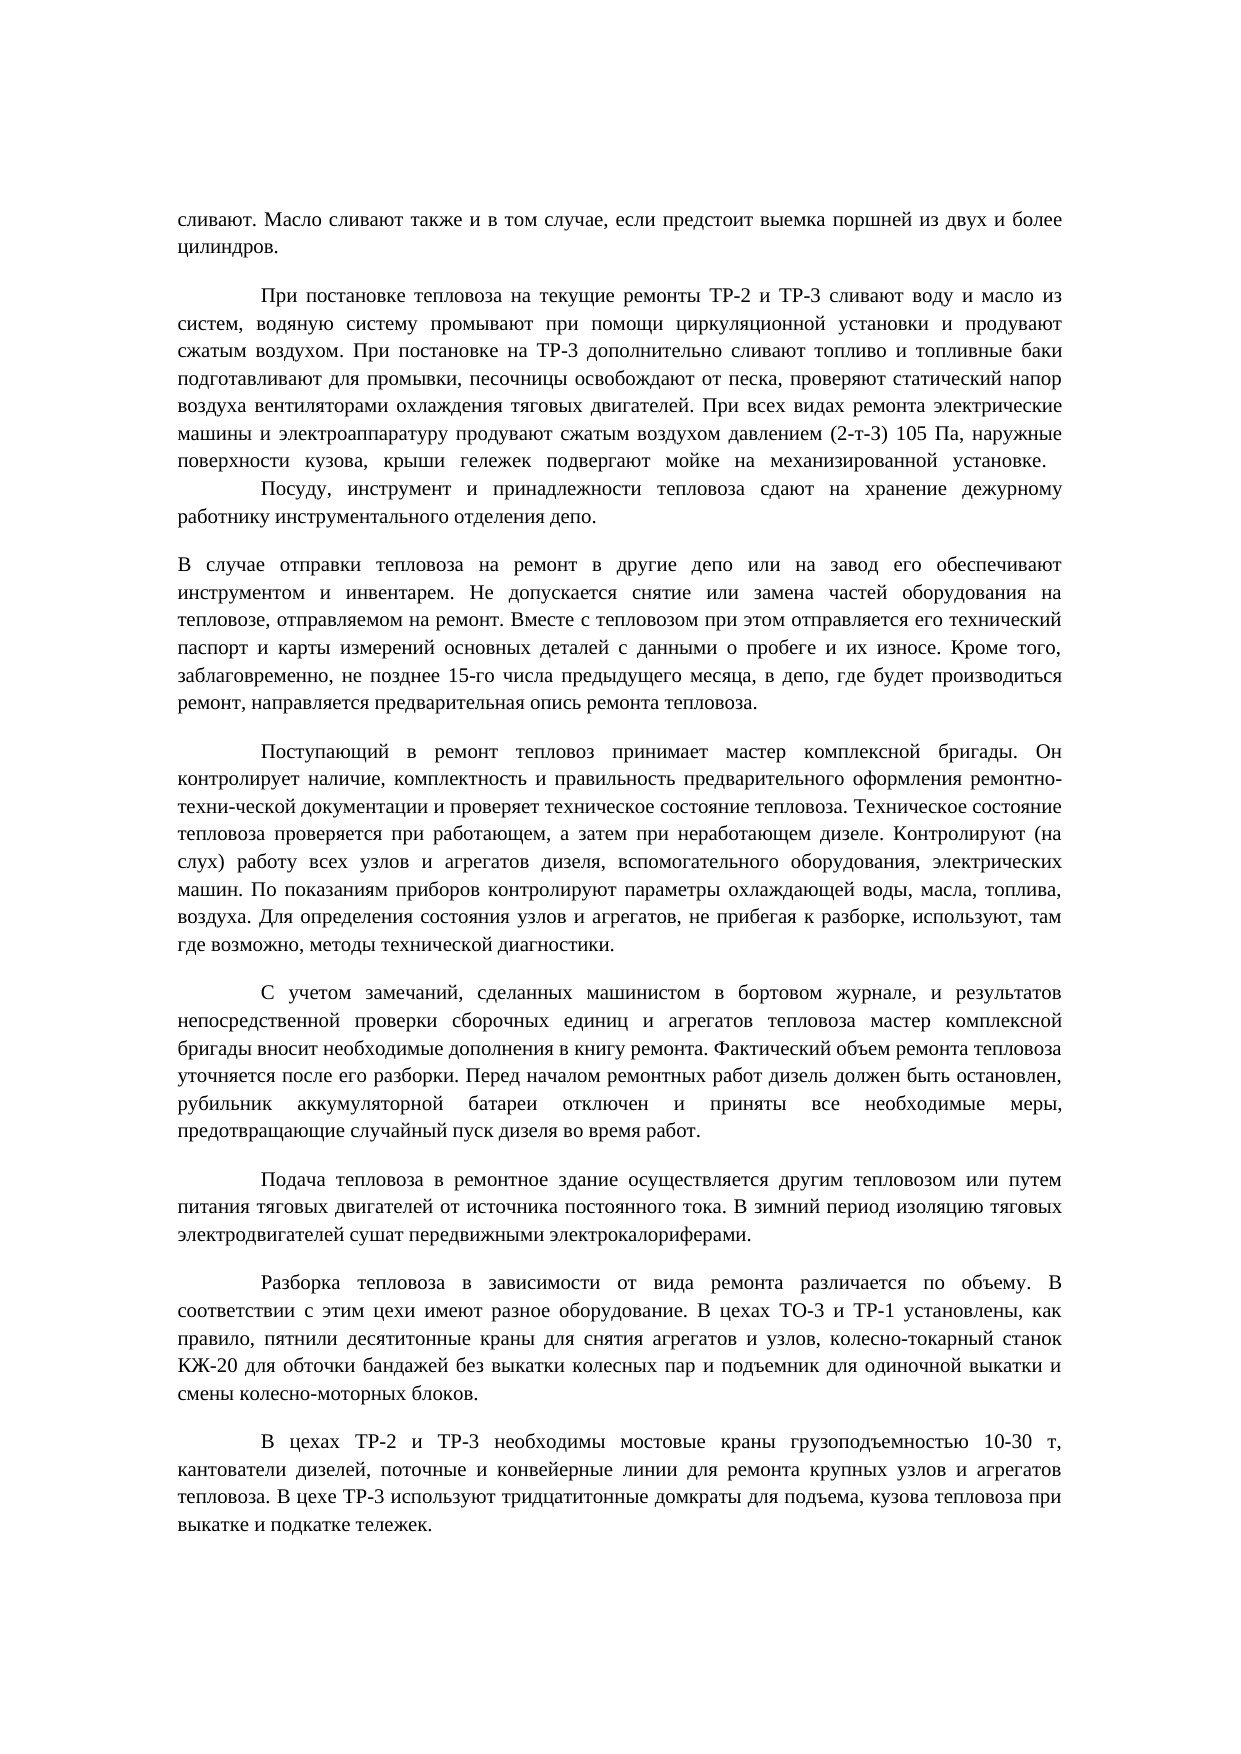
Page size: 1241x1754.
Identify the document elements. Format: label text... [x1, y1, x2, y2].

text При постановке тепловоза на текущие ремонты ТР-2 и ТР-3 сливают воду и масло из систем, водяную систему промывают при помощи циркуляционной установки и продувают сжатым воздухом. При постановке на ТР-3 дополнительно сливают топливо и топливные баки подготавливают для промывки, песочницы освобождают от песка, проверяют статический напор воздуха вентиляторами охлаждения тяговых двигателей. При всех видах ремонта электрические машины и электроаппаратуру продувают сжатым воздухом давлением (2-т-З) 105 Па, наружные поверхности кузова, крыши гележек подвергают мойке на механизированной установке. Посуду, инструмент и принадлежности тепловоза сдают на хранение дежурному работнику инструментального отделения депо. [177, 283, 1063, 528]
text Разборка тепловоза в зависимости от вида ремонта различается по объему. В соответствии с этим цехи имеют разное оборудование. В цехах ТО-3 и ТР-1 установлены, как правило, пятнили десятитонные краны для снятия агрегатов и узлов, колесно-токарный станок КЖ-20 для обточки бандажей без выкатки колесных пар и подъемник для одиночной выкатки и смены колесно-моторных блоков. [177, 1270, 1063, 1405]
text В случае отправки тепловоза на ремонт в другие депо или на завод его обеспечивают инструментом и инвентарем. Не допускается снятие или замена частей оборудования на тепловозе, отправляемом на ремонт. Вместе с тепловозом при этом отправляется его технический паспорт и карты измерений основных деталей с данными о пробеге и их износе. Кроме того, заблаговременно, не позднее 15-го числа предыдущего месяца, в депо, где будет производиться ремонт, направляется предварительная опись ремонта тепловоза. [177, 552, 1063, 714]
text Поступающий в ремонт тепловоз принимает мастер комплексной бригады. Он контролирует наличие, комплектность и правильность предварительного оформления ремонтно-техни-ческой документации и проверяет техническое состояние тепловоза. Техническое состояние тепловоза проверяется при работающем, а затем при неработающем дизеле. Контролируют (на слух) работу всех узлов и агрегатов дизеля, вспомогательного оборудования, электрических машин. По показаниям приборов контролируют параметры охлаждающей воды, масла, топлива, воздуха. Для определения состояния узлов и агрегатов, не прибегая к разборке, используют, там где возможно, методы технической диагностики. [177, 738, 1063, 956]
text В цехах ТР-2 и ТР-3 необходимы мостовые краны грузоподъемностью 10-30 т, кантователи дизелей, поточные и конвейерные линии для ремонта крупных узлов и агрегатов тепловоза. В цехе ТР-3 используют тридцатитонные домкраты для подъема, кузова тепловоза при выкатке и подкатке тележек. [177, 1429, 1063, 1536]
text С учетом замечаний, сделанных машинистом в бортовом журнале, и результатов непосредственной проверки сборочных единиц и агрегатов тепловоза мастер комплексной бригады вносит необходимые дополнения в книгу ремонта. Фактический объем ремонта тепловоза уточняется после его разборки. Перед началом ремонтных работ дизель должен быть остановлен, рубильник аккумуляторной батареи отключен и приняты все необходимые меры, предотвращающие случайный пуск дизеля во время работ. [177, 980, 1063, 1142]
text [177, 207, 1063, 258]
text Подача тепловоза в ремонтное здание осуществляется другим тепловозом или путем питания тяговых двигателей от источника постоянного тока. В зимний период изоляцию тяговых электродвигателей сушат передвижными электрокалориферами. [177, 1167, 1063, 1246]
